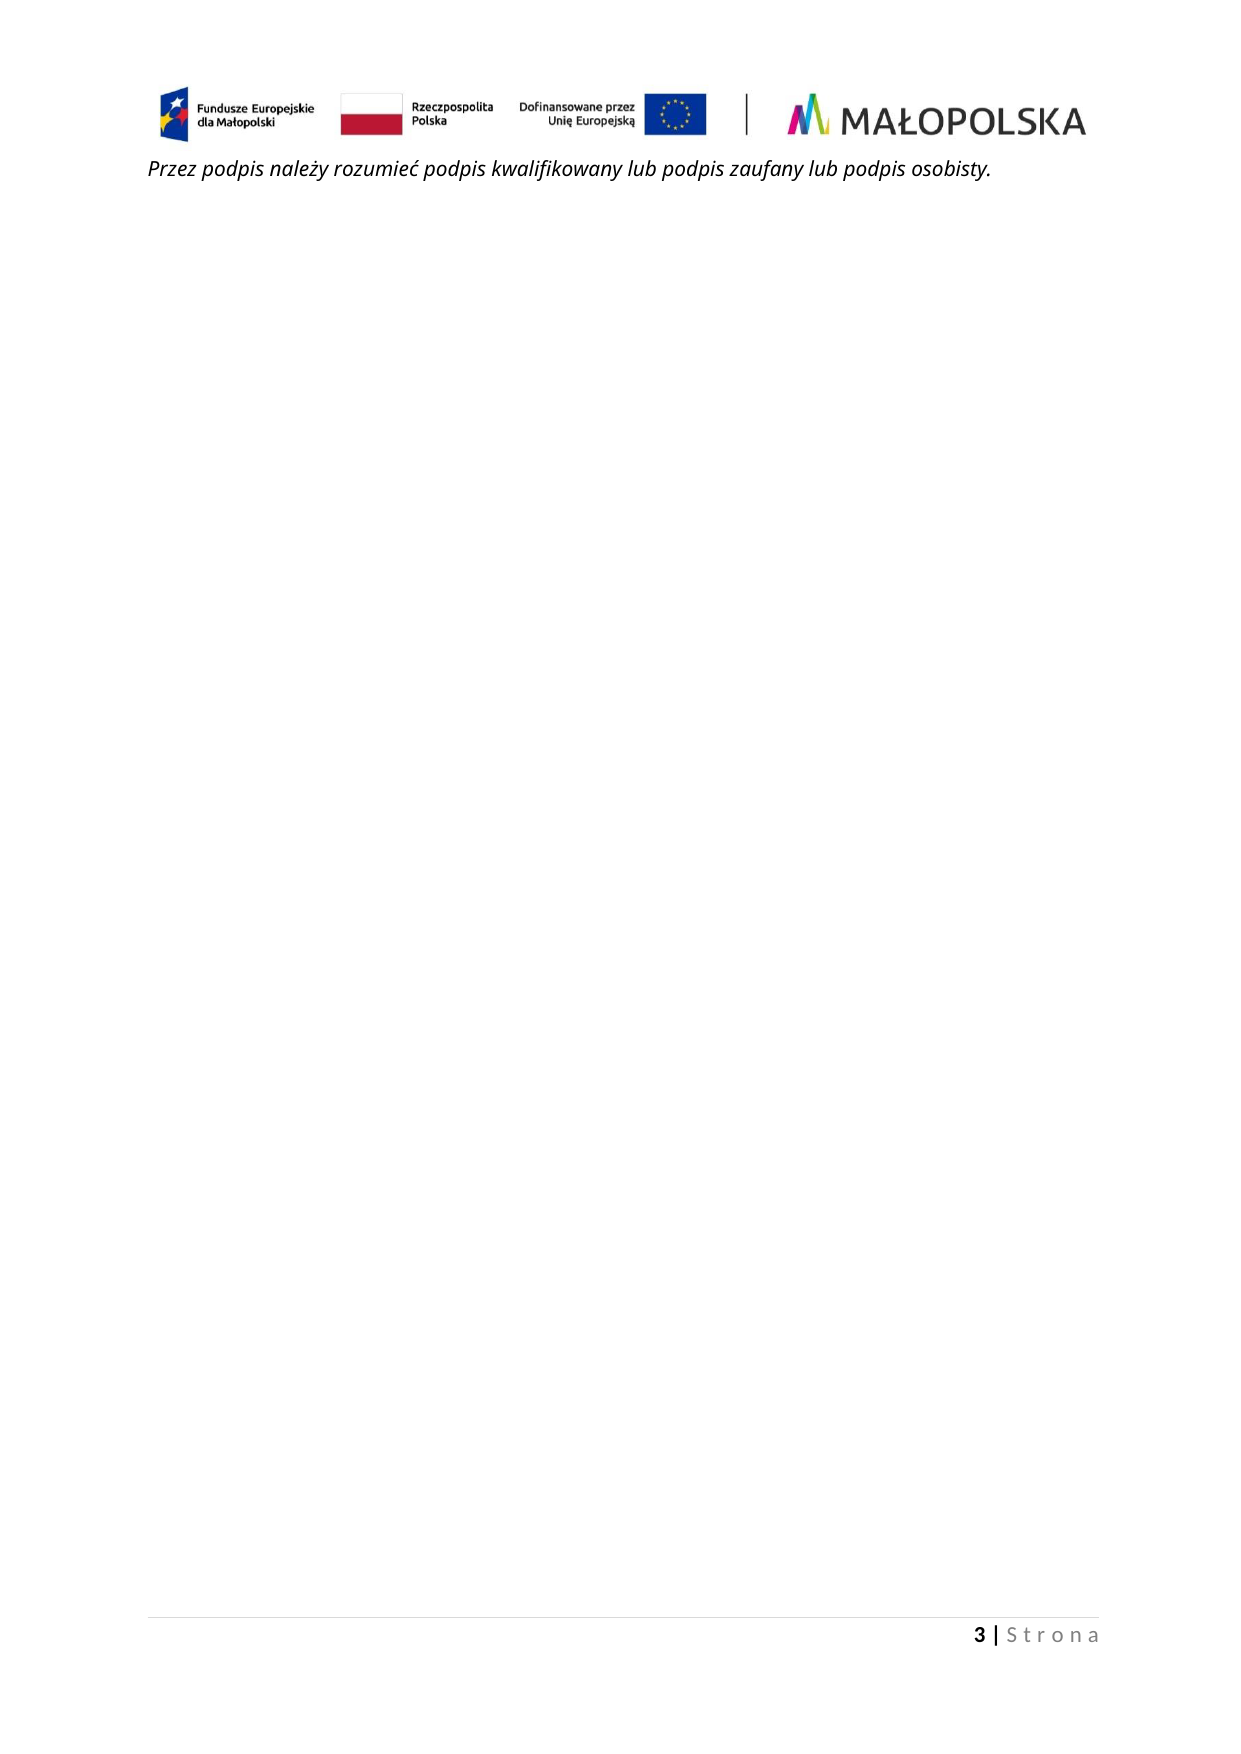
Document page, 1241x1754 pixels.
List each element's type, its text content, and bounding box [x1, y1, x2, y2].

text Przez podpis należy rozumieć podpis kwalifikowany lub podpis zaufany lub podpis osobisty. [147, 154, 1099, 182]
